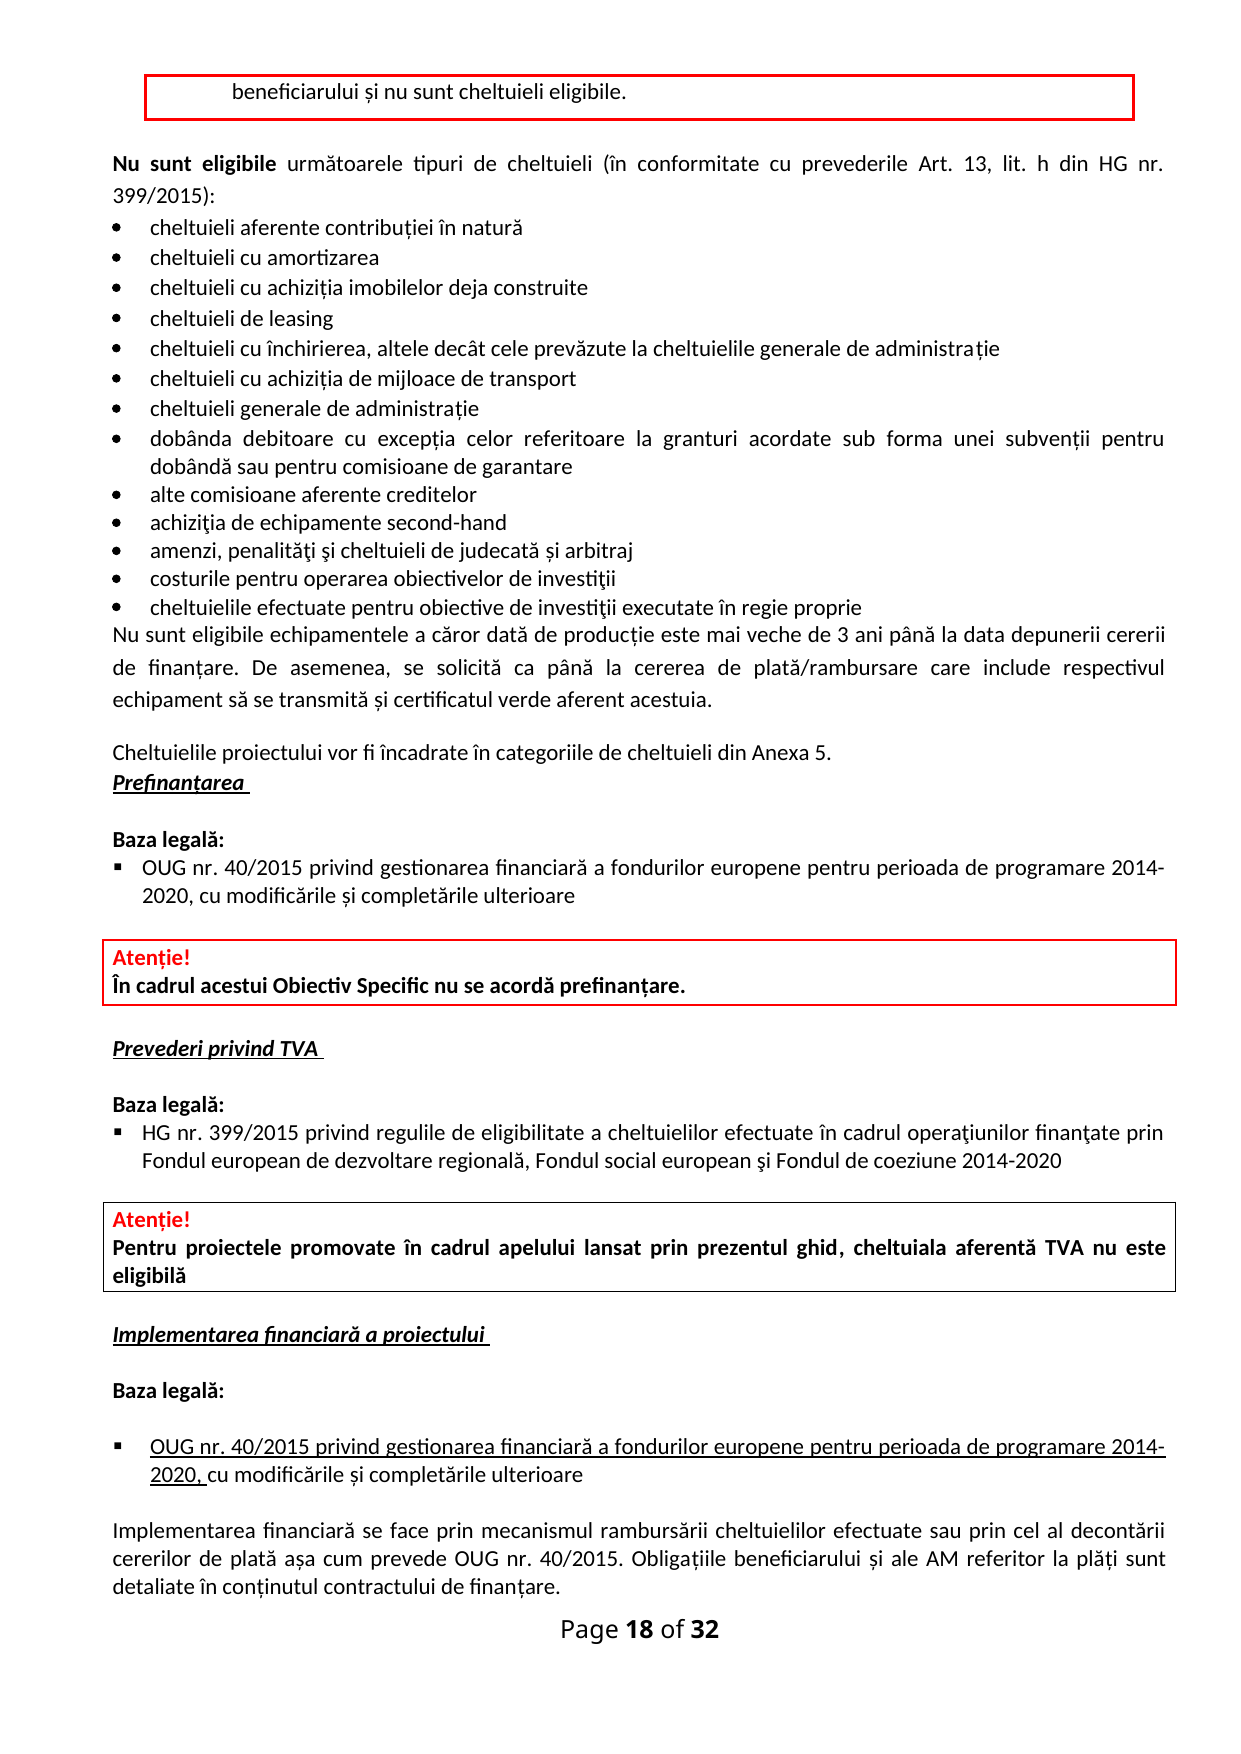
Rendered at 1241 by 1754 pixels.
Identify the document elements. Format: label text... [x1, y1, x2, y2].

list cheltuieli de leasing [112, 304, 1167, 332]
text Baza legală: [112, 825, 1167, 853]
list dobânda debitoare cu excepţia celor referitoare la granturi acordate sub forma unei subvenţii pentru dobândă sau pentru comisioane de garantare [112, 424, 1167, 481]
text Pentru proiectele promovate în cadrul apelului lansat prin prezentul ghid, cheltuiala aferentă TVA nu este eligibilă [104, 1230, 1175, 1291]
list cheltuieli cu amortizarea [112, 243, 1167, 271]
list achiziţia de echipamente second-hand [112, 508, 1167, 537]
text În cadrul acestui Obiectiv Specific nu se acordă prefinanţare. [104, 967, 1175, 1004]
text Baza legală: [112, 1090, 1167, 1118]
list amenzi, penalităţi şi cheltuieli de judecată și arbitraj [112, 537, 1167, 564]
list HG nr. 399/2015 privind regulile de eligibilitate a cheltuielilor efectuate în cadrul operaţiunilor finanţate prin Fondul european de dezvoltare regională, Fondul social european şi Fondul de coeziune 2014-2020 [112, 1118, 1167, 1174]
text Cheltuielile proiectului vor fi încadrate în categoriile de cheltuieli din Anexa 5. [112, 738, 1167, 766]
text Baza legală: [112, 1376, 1167, 1404]
list costurile pentru operarea obiectivelor de investiţii [112, 564, 1167, 593]
list cheltuieli cu achiziția imobilelor deja construite [112, 273, 1167, 301]
list cheltuieli cu închirierea, altele decât cele prevăzute la cheltuielile generale de administrație [112, 334, 1167, 362]
text Atenţie! [104, 1203, 1175, 1230]
text Nu sunt eligibile echipamentele a căror dată de producție este mai veche de 3 ani până la data depunerii cererii de finanțare. De asemenea, se solicită ca până la cererea de plată/rambursare care include respectivul echipament să se transmită și certificatul verde aferent acestuia. [112, 621, 1167, 713]
list alte comisioane aferente creditelor [112, 481, 1167, 508]
list cheltuieli generale de administrație [112, 394, 1167, 422]
list cheltuieli cu achiziția de mijloace de transport [112, 364, 1167, 392]
text Atenţie! [104, 941, 1175, 967]
list cheltuielile efectuate pentru obiective de investiţii executate în regie proprie [112, 593, 1167, 621]
list cheltuieli aferente contribuției în natură [112, 213, 1167, 241]
text Nu sunt eligibile următoarele tipuri de cheltuieli (în conformitate cu prevederile Art. 13, lit. h din HG nr. 399/2015): [112, 149, 1167, 209]
list OUG nr. 40/2015 privind gestionarea financiară a fondurilor europene pentru perioada de programare 2014-2020, cu modificările și completările ulterioare [112, 1432, 1167, 1488]
text Implementarea financiară se face prin mecanismul rambursării cheltuielilor efectuate sau prin cel al decontării cererilor de plată așa cum prevede OUG nr. 40/2015. Obligațiile beneficiarului și ale AM referitor la plăți sunt detaliate în conținutul contractului de finanțare. [112, 1516, 1167, 1600]
list OUG nr. 40/2015 privind gestionarea financiară a fondurilor europene pentru perioada de programare 2014-2020, cu modificările și completările ulterioare [112, 853, 1167, 909]
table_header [147, 77, 1132, 117]
text Prefinanţarea [112, 768, 1167, 796]
text Prevederi privind TVA [112, 1034, 1167, 1062]
text Implementarea financiară a proiectului [112, 1320, 1167, 1348]
